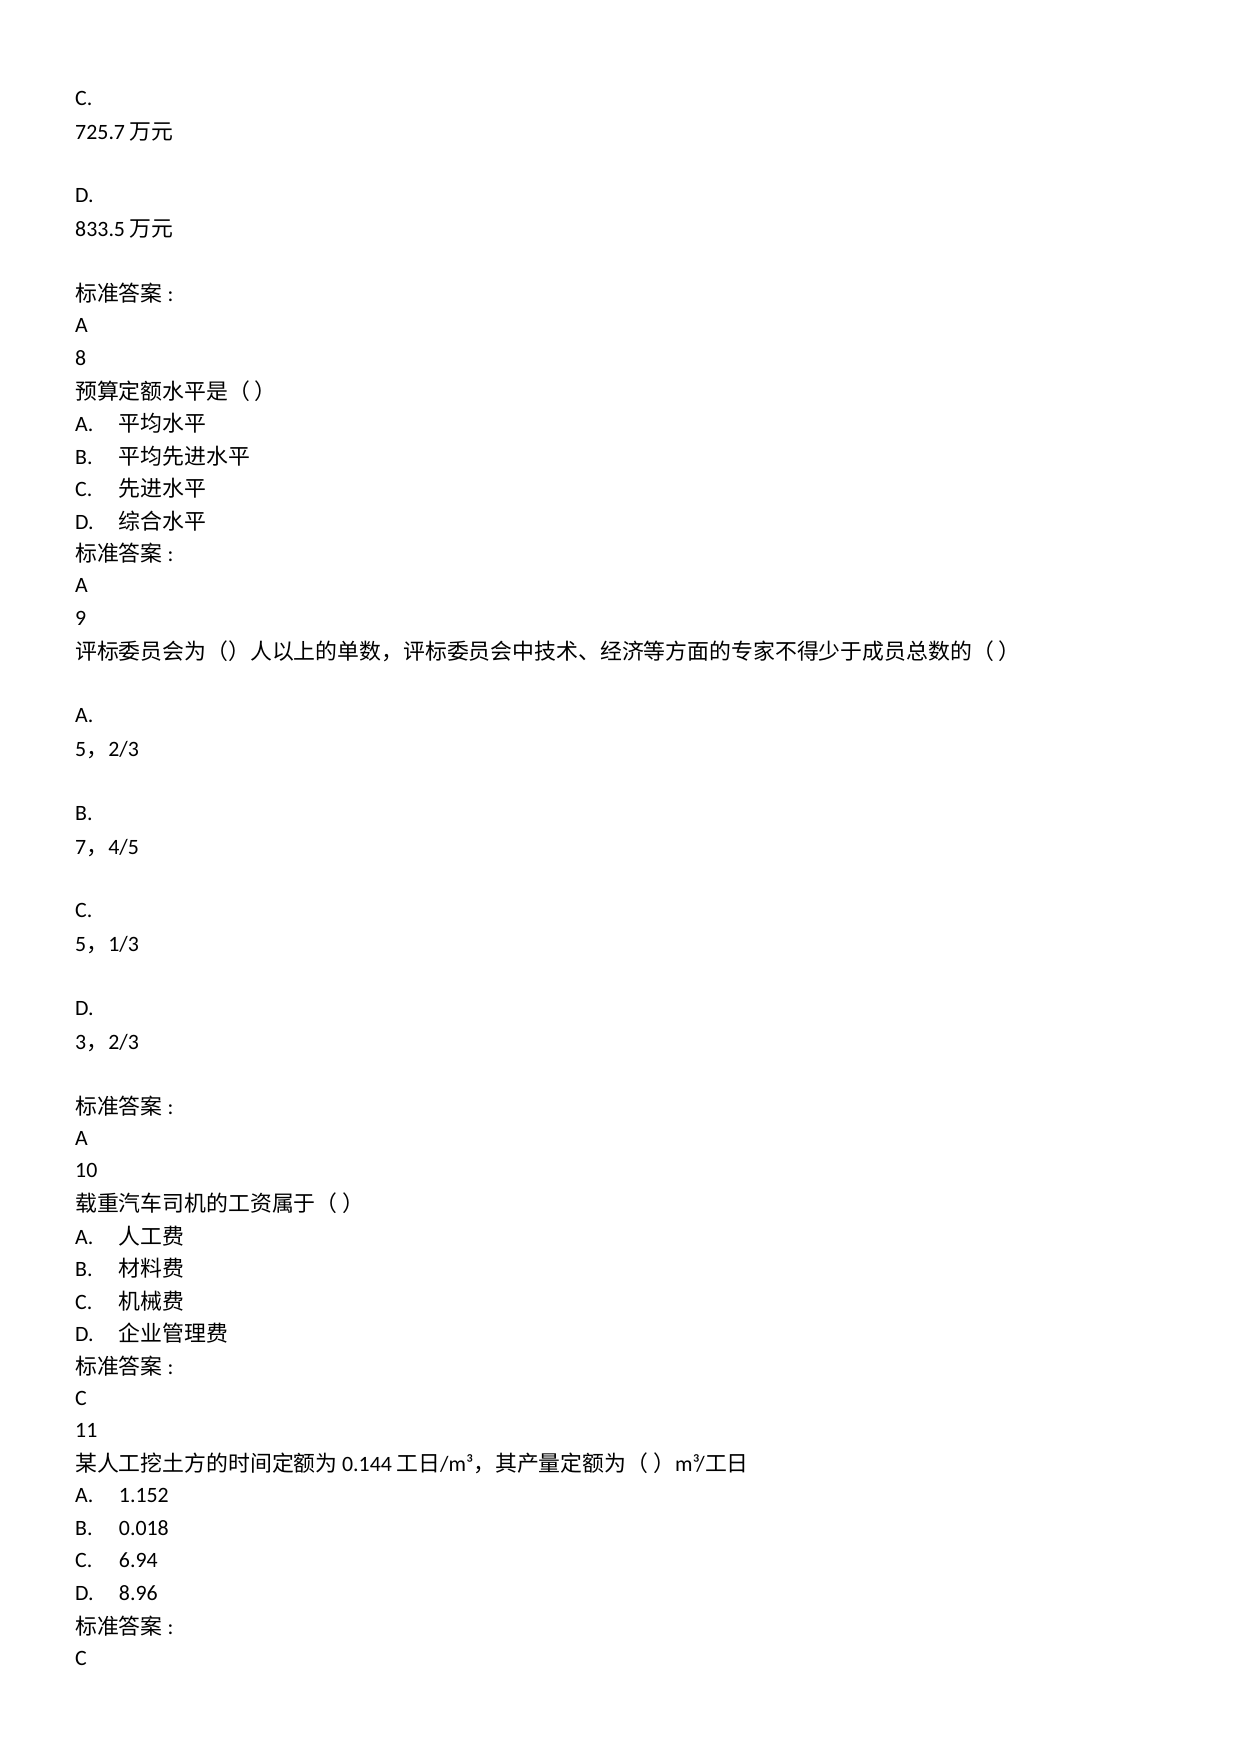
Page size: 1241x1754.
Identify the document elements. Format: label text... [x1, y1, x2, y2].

text 9 [75, 601, 1165, 633]
text 8 [75, 341, 1165, 373]
text A. [75, 698, 1165, 731]
text A [75, 308, 1165, 341]
text C [75, 1641, 1165, 1673]
text 3，2/3 [75, 1023, 1165, 1056]
text D. 8.96 [75, 1576, 1165, 1608]
text 5，2/3 [75, 731, 1165, 763]
text A [75, 1121, 1165, 1153]
text A. 1.152 [75, 1478, 1165, 1511]
text 标准答案 : [75, 276, 1165, 308]
text D. 综合水平 [75, 503, 1165, 536]
text B. 材料费 [75, 1251, 1165, 1283]
text 10 [75, 1153, 1165, 1186]
text 7，4/5 [75, 828, 1165, 861]
text 标准答案 : [75, 536, 1165, 568]
text B. 平均先进水平 [75, 438, 1165, 471]
text D. [75, 991, 1165, 1023]
text B. 0.018 [75, 1511, 1165, 1543]
text 标准答案 : [75, 1348, 1165, 1381]
text A [75, 568, 1165, 601]
text D. 企业管理费 [75, 1316, 1165, 1348]
text D. [75, 178, 1165, 211]
text A. 人工费 [75, 1218, 1165, 1251]
text B. [75, 796, 1165, 828]
text C. [75, 81, 1165, 113]
text 833.5万元 [75, 211, 1165, 243]
text 评标委员会为（）人以上的单数，评标委员会中技术、经济等方面的专家不得少于成员总数的（ ） [75, 633, 1165, 666]
text C. 6.94 [75, 1543, 1165, 1576]
text 载重汽车司机的工资属于（ ） [75, 1186, 1165, 1218]
text 11 [75, 1413, 1165, 1446]
text 标准答案 : [75, 1088, 1165, 1121]
text 预算定额水平是（ ） [75, 373, 1165, 406]
text C [75, 1381, 1165, 1413]
text C. 机械费 [75, 1283, 1165, 1316]
text A. 平均水平 [75, 406, 1165, 438]
text 725.7万元 [75, 113, 1165, 146]
text 某人工挖土方的时间定额为0.144工日/m³，其产量定额为（ ）m³/工日 [75, 1446, 1165, 1478]
text 标准答案 : [75, 1608, 1165, 1641]
text C. [75, 893, 1165, 926]
text C. 先进水平 [75, 471, 1165, 503]
text 5，1/3 [75, 926, 1165, 958]
